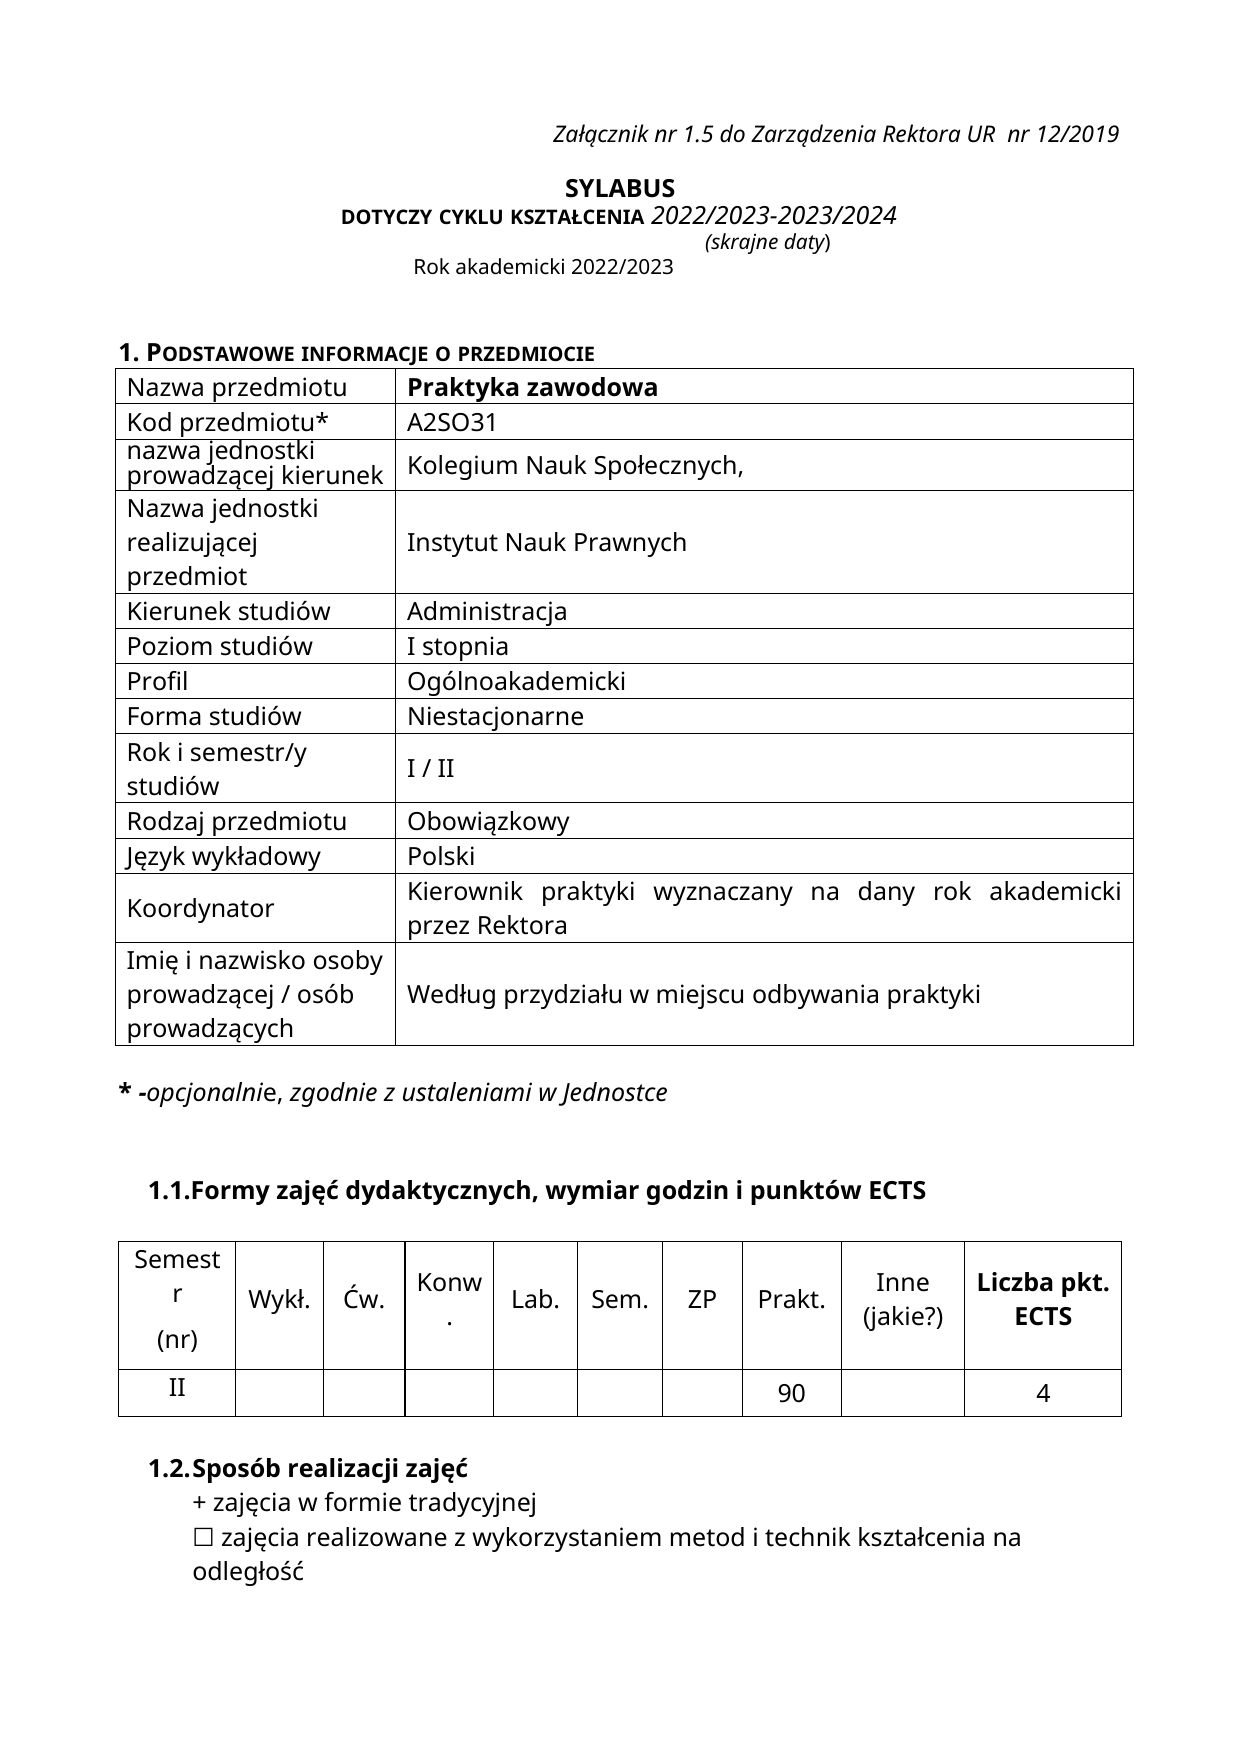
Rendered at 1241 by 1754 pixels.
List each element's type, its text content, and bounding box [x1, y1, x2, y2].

table_cell [236, 1370, 323, 1416]
table_cell Profil [116, 664, 395, 698]
table_cell [663, 1370, 742, 1416]
table_cell A2SO31 [396, 404, 1133, 438]
table_cell Koordynator [116, 874, 395, 942]
text * -opcjonalnie, zgodnie z ustaleniami w Jednostce [118, 1075, 1122, 1109]
table_cell Język wykładowy [116, 839, 395, 872]
table_cell Rok i semestr/y studiów [116, 734, 395, 802]
table_header Lab. [494, 1242, 577, 1369]
table_cell Polski [396, 839, 1133, 872]
table_cell Kierunek studiów [116, 594, 395, 628]
text + zajęcia w formie tradycyjnej [192, 1485, 1122, 1519]
text dotyczy cyklu kształcenia 2022/2023-2023/2024 [118, 204, 1122, 229]
text 1.1.Formy zajęć dydaktycznych, wymiar godzin i punktów ECTS [148, 1172, 1122, 1206]
table_header Sem. [578, 1242, 662, 1369]
table_cell [842, 1370, 964, 1416]
table_cell Rodzaj przedmiotu [116, 803, 395, 837]
table_cell 4 [965, 1370, 1121, 1416]
text Rok akademicki 2022/2023 [118, 254, 1122, 279]
table_cell Ogólnoakademicki [396, 664, 1133, 698]
table_cell II [119, 1370, 235, 1416]
table_cell Obowiązkowy [396, 803, 1133, 837]
table_header Semestr (nr) [119, 1242, 235, 1369]
table_cell I / II [396, 734, 1133, 802]
table_cell Kod przedmiotu* [116, 404, 395, 438]
table_cell nazwa jednostki prowadzącej kierunek [116, 440, 395, 489]
table_header Praktyka zawodowa [396, 369, 1133, 403]
table_cell [406, 1370, 493, 1416]
table_cell Kolegium Nauk Społecznych, [396, 440, 1133, 489]
table_cell Kierownik praktyki wyznaczany na dany rok akademicki przez Rektora [396, 874, 1133, 942]
table_cell Instytut Nauk Prawnych [396, 491, 1133, 593]
table_cell Nazwa jednostki realizującej przedmiot [116, 491, 395, 593]
table_cell Forma studiów [116, 699, 395, 733]
table_header Konw. [406, 1242, 493, 1369]
table_cell Imię i nazwisko osoby prowadzącej / osób prowadzących [116, 943, 395, 1045]
text SYLABUS [118, 170, 1122, 204]
table_cell [578, 1370, 662, 1416]
table_cell Niestacjonarne [396, 699, 1133, 733]
table_header Wykł. [236, 1242, 323, 1369]
table_header Inne (jakie?) [842, 1242, 964, 1369]
table_header Liczba pkt. ECTS [965, 1242, 1121, 1369]
table_cell [324, 1370, 404, 1416]
table_cell 90 [743, 1370, 841, 1416]
table_cell [494, 1370, 577, 1416]
text 1.2. Sposób realizacji zajęć [148, 1451, 1122, 1485]
table_cell I stopnia [396, 629, 1133, 663]
text Załącznik nr 1.5 do Zarządzenia Rektora UR nr 12/2019 [118, 118, 1122, 149]
table_cell Poziom studiów [116, 629, 395, 663]
text (skrajne daty) [339, 229, 1122, 254]
table_header Nazwa przedmiotu [116, 369, 395, 403]
table_header Prakt. [743, 1242, 841, 1369]
text ☐ zajęcia realizowane z wykorzystaniem metod i technik kształcenia na odległość [192, 1519, 1122, 1587]
table_cell Według przydziału w miejscu odbywania praktyki [396, 943, 1133, 1045]
table_header Ćw. [324, 1242, 404, 1369]
table_header ZP [663, 1242, 742, 1369]
text 1. Podstawowe informacje o przedmiocie [118, 334, 1122, 368]
table_cell Administracja [396, 594, 1133, 628]
